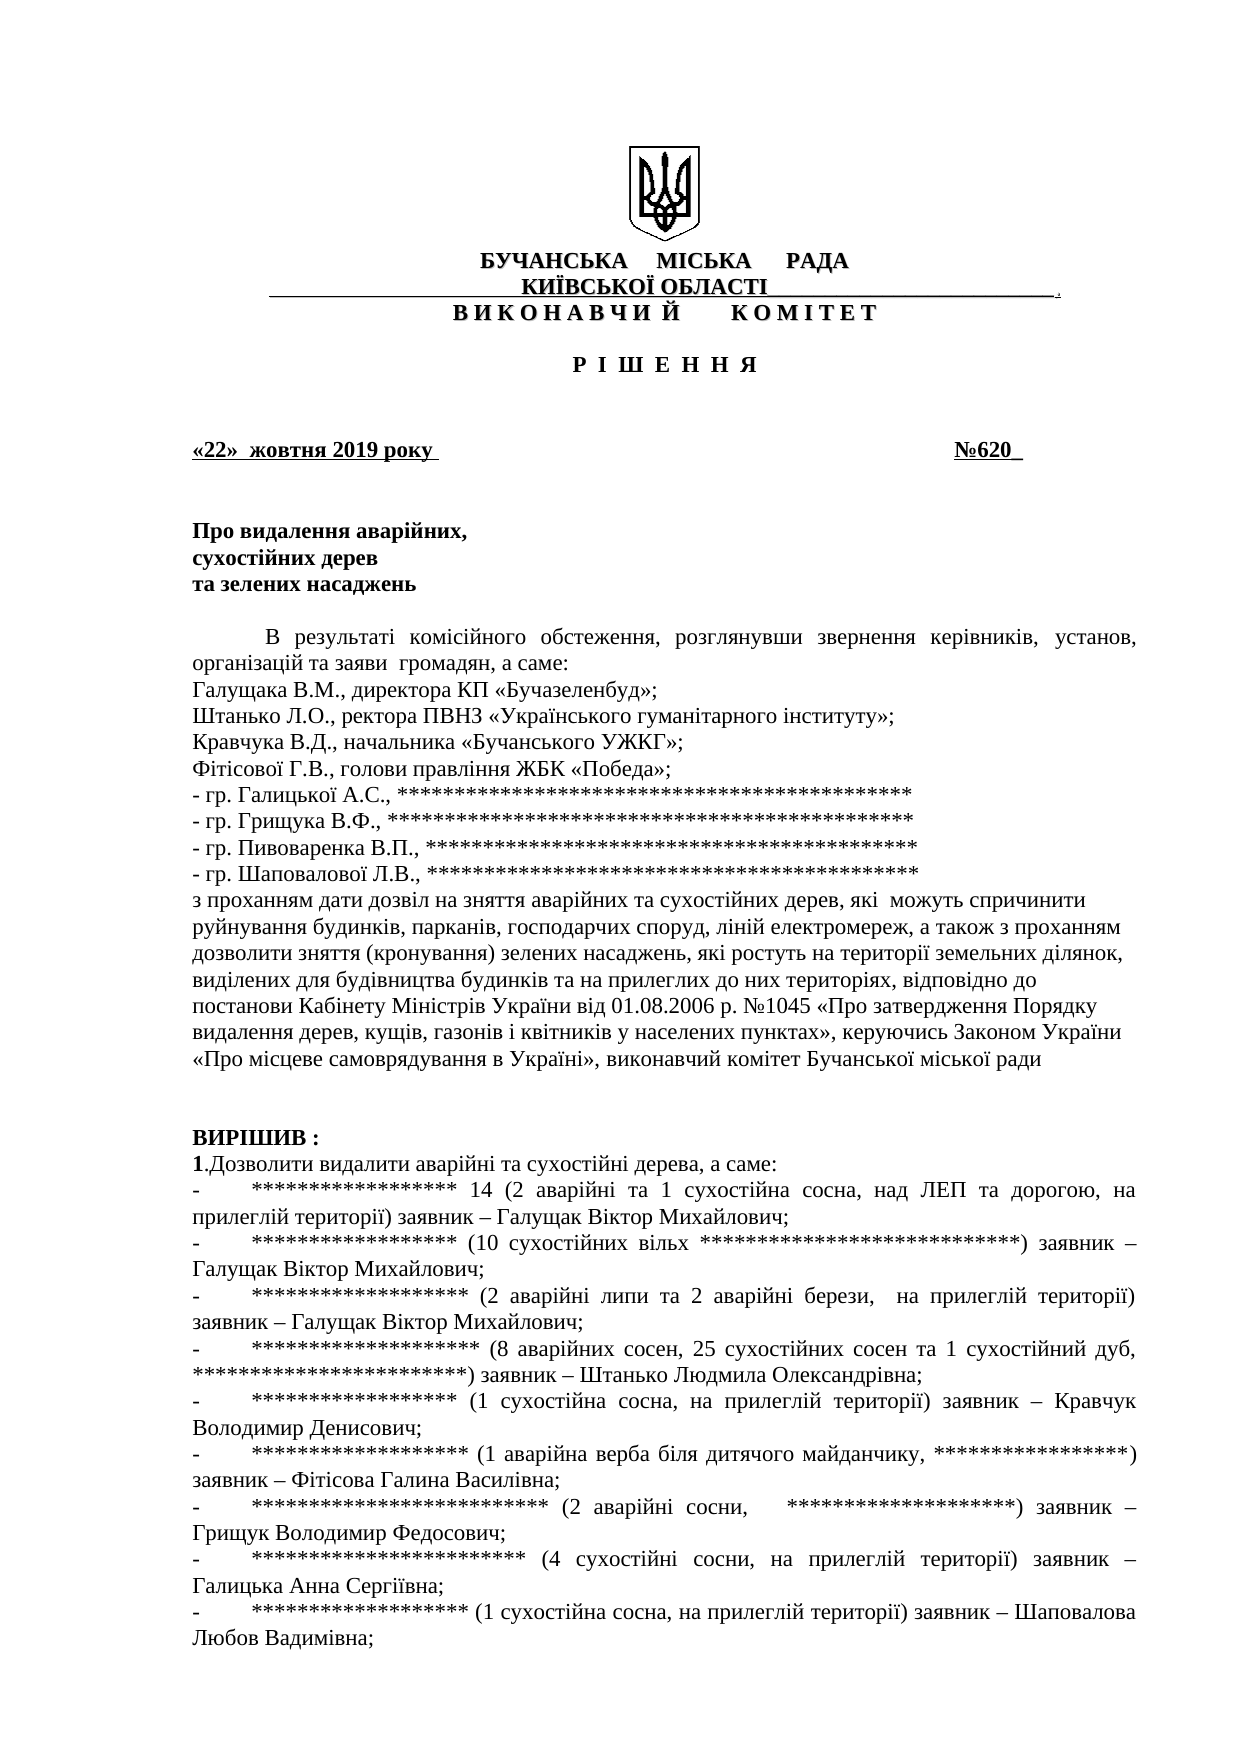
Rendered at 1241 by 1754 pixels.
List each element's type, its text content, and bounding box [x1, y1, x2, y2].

text Штанько Л.О., ректора ПВНЗ «Українського гуманітарного інституту»; [192, 702, 1137, 728]
text з проханням дати дозвіл на зняття аварійних та сухостійних дерев, які можуть спричинити руйнування будинків, парканів, господарчих споруд, ліній електромереж, а також з проханням дозволити зняття (кронування) зелених насаджень, які ростуть на території земельних ділянок, виділених для будівництва будинків та на прилеглих до них територіях, відповідно до постанови Кабінету Міністрів України від 01.08.2006 р. №1045 «Про затвердження Порядку видалення дерев, кущів, газонів і квітників у населених пунктах», керуючись Законом України «Про місцеве самоврядування в Україні», виконавчий комітет Бучанської міської ради [192, 887, 1137, 1071]
list ************************** (2 аварійні сосни, ********************) заявник – Грищук Володимир Федосович; [192, 1493, 1137, 1545]
text Про видалення аварійних, [192, 518, 1137, 544]
text «22» жовтня 2019 року №620_ [192, 436, 1137, 462]
subtitle Р І Ш Е Н Н Я [192, 351, 1137, 377]
text - гр. Пивоваренка В.П., ******************************************* [192, 834, 1137, 860]
text В И К О Н А В Ч И Й К О М І Т Е Т [192, 299, 1137, 326]
list ****************** (1 сухостійна сосна, на прилеглій території) заявник – Кравчук Володимир Денисович; [192, 1387, 1137, 1440]
text В результаті комісійного обстеження, розглянувши звернення керівників, установ, організацій та заяви громадян, а саме: [192, 623, 1137, 676]
text - гр. Шаповалової Л.В., ******************************************* [192, 860, 1137, 887]
text КИЇВСЬКОЇ ОБЛАСТІ_________________________, [192, 273, 1137, 299]
text - гр. Грищука В.Ф., ********************************************** [192, 807, 1137, 834]
text 1.Дозволити видалити аварійні та сухостійні дерева, а саме: [192, 1150, 1137, 1176]
text Галущака В.М., директора КП «Бучазеленбуд»; [192, 676, 1137, 702]
list ******************** (8 аварійних сосен, 25 сухостійних сосен та 1 сухостійний дуб, ************************) заявник – Штанько Людмила Олександрівна; [192, 1334, 1137, 1387]
text Фітісової Г.В., голови правління ЖБК «Победа»; [192, 755, 1137, 781]
text Кравчука В.Д., начальника «Бучанського УЖКГ»; [192, 728, 1137, 755]
list ******************* (1 сухостійна сосна, на прилеглій території) заявник – Шаповалова Любов Вадимівна; [192, 1598, 1137, 1651]
text ВИРІШИВ : [192, 1124, 1137, 1150]
list ************************ (4 сухостійні сосни, на прилеглій території) заявник – Галицька Анна Сергіївна; [192, 1545, 1137, 1598]
list ****************** 14 (2 аварійні та 1 сухостійна сосна, над ЛЕП та дорогою, на прилеглій території) заявник – Галущак Віктор Михайлович; [192, 1176, 1137, 1229]
text сухостійних дерев [192, 544, 1137, 570]
text - гр. Галицької А.С., ********************************************* [192, 781, 1137, 807]
text та зелених насаджень [192, 570, 1137, 597]
list ******************* (2 аварійні липи та 2 аварійні берези, на прилеглій території) заявник – Галущак Віктор Михайлович; [192, 1282, 1137, 1334]
text БУЧАНСЬКА МІСЬКА РАДА [192, 247, 1137, 273]
list ******************* (1 аварійна верба біля дитячого майданчику, *****************) заявник – Фітісова Галина Василівна; [192, 1440, 1137, 1493]
list ****************** (10 сухостійних вільх ****************************) заявник – Галущак Віктор Михайлович; [192, 1229, 1137, 1282]
